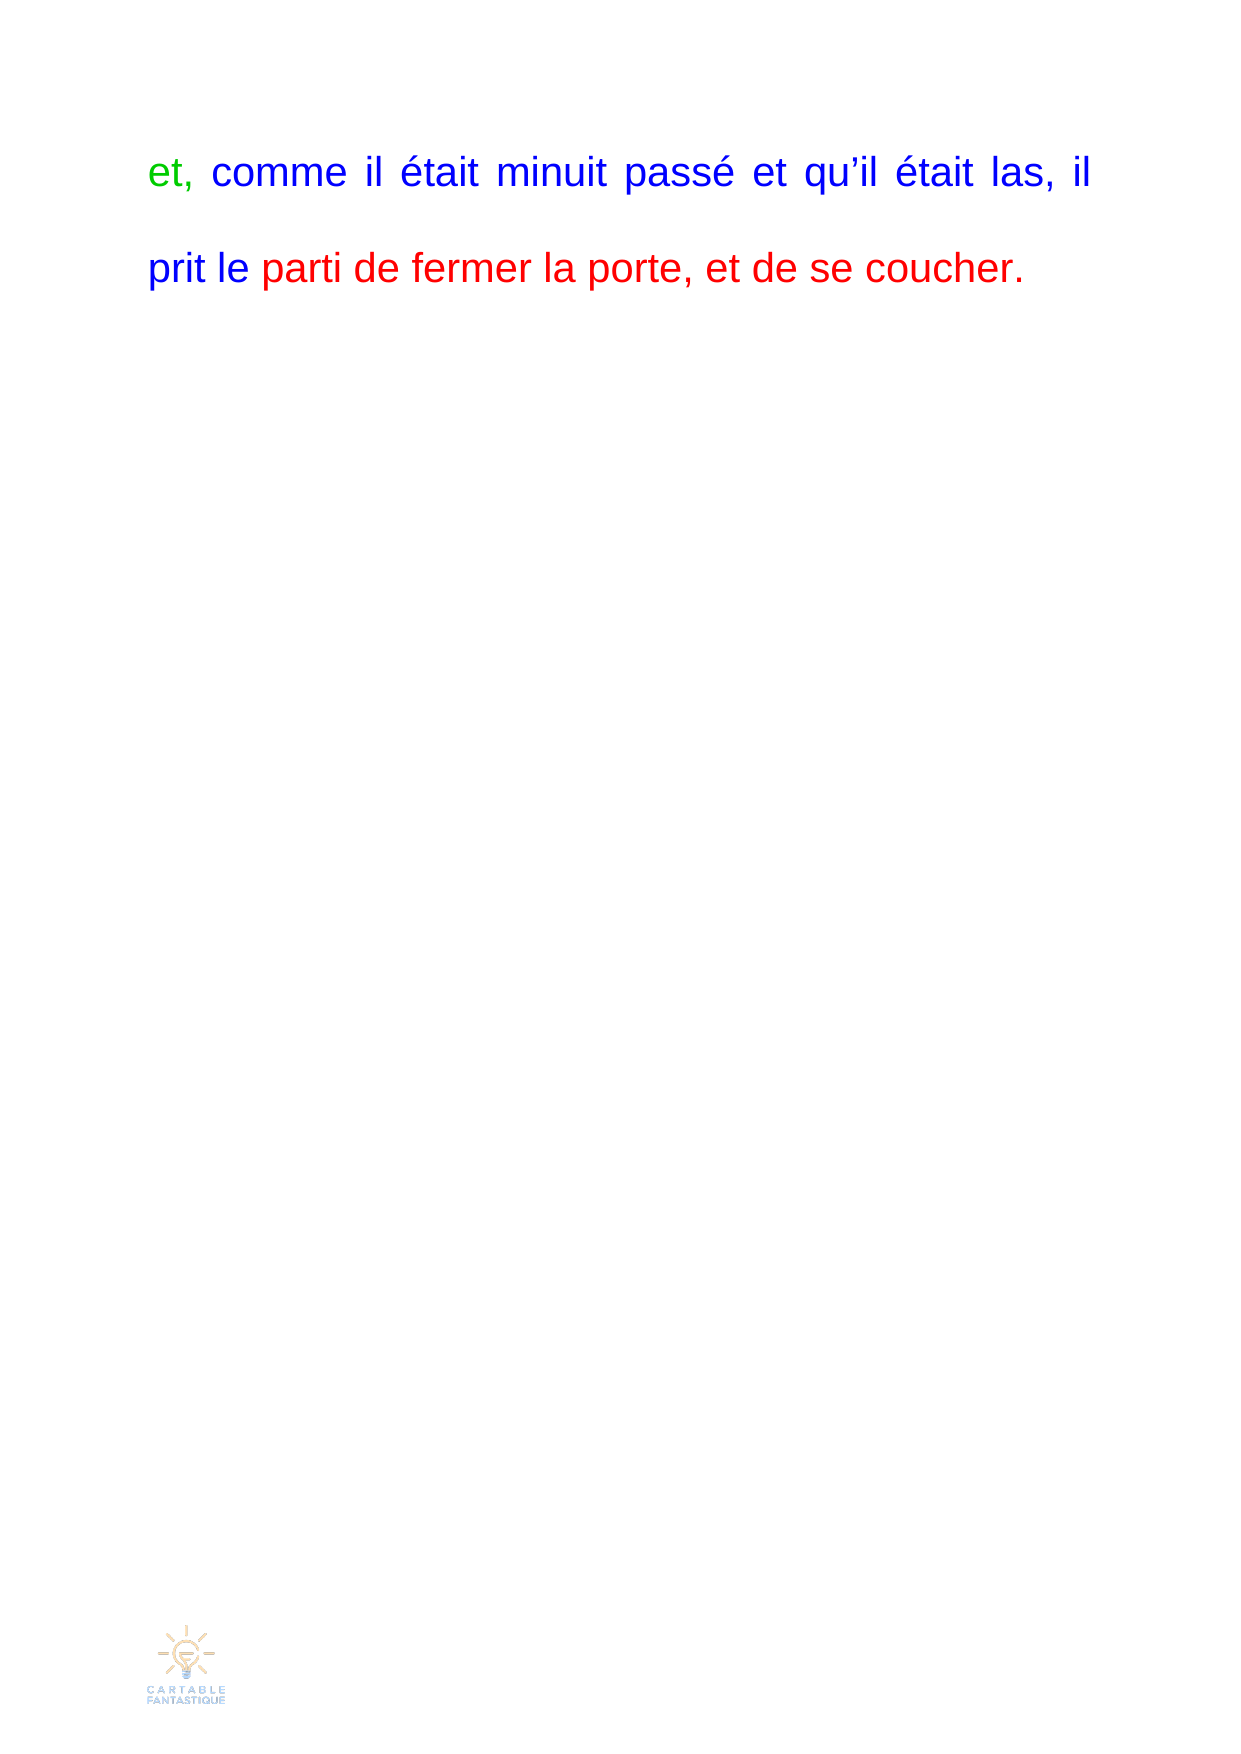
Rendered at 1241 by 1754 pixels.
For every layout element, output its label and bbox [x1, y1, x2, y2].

text [148, 148, 1093, 291]
picture [147, 1625, 225, 1704]
